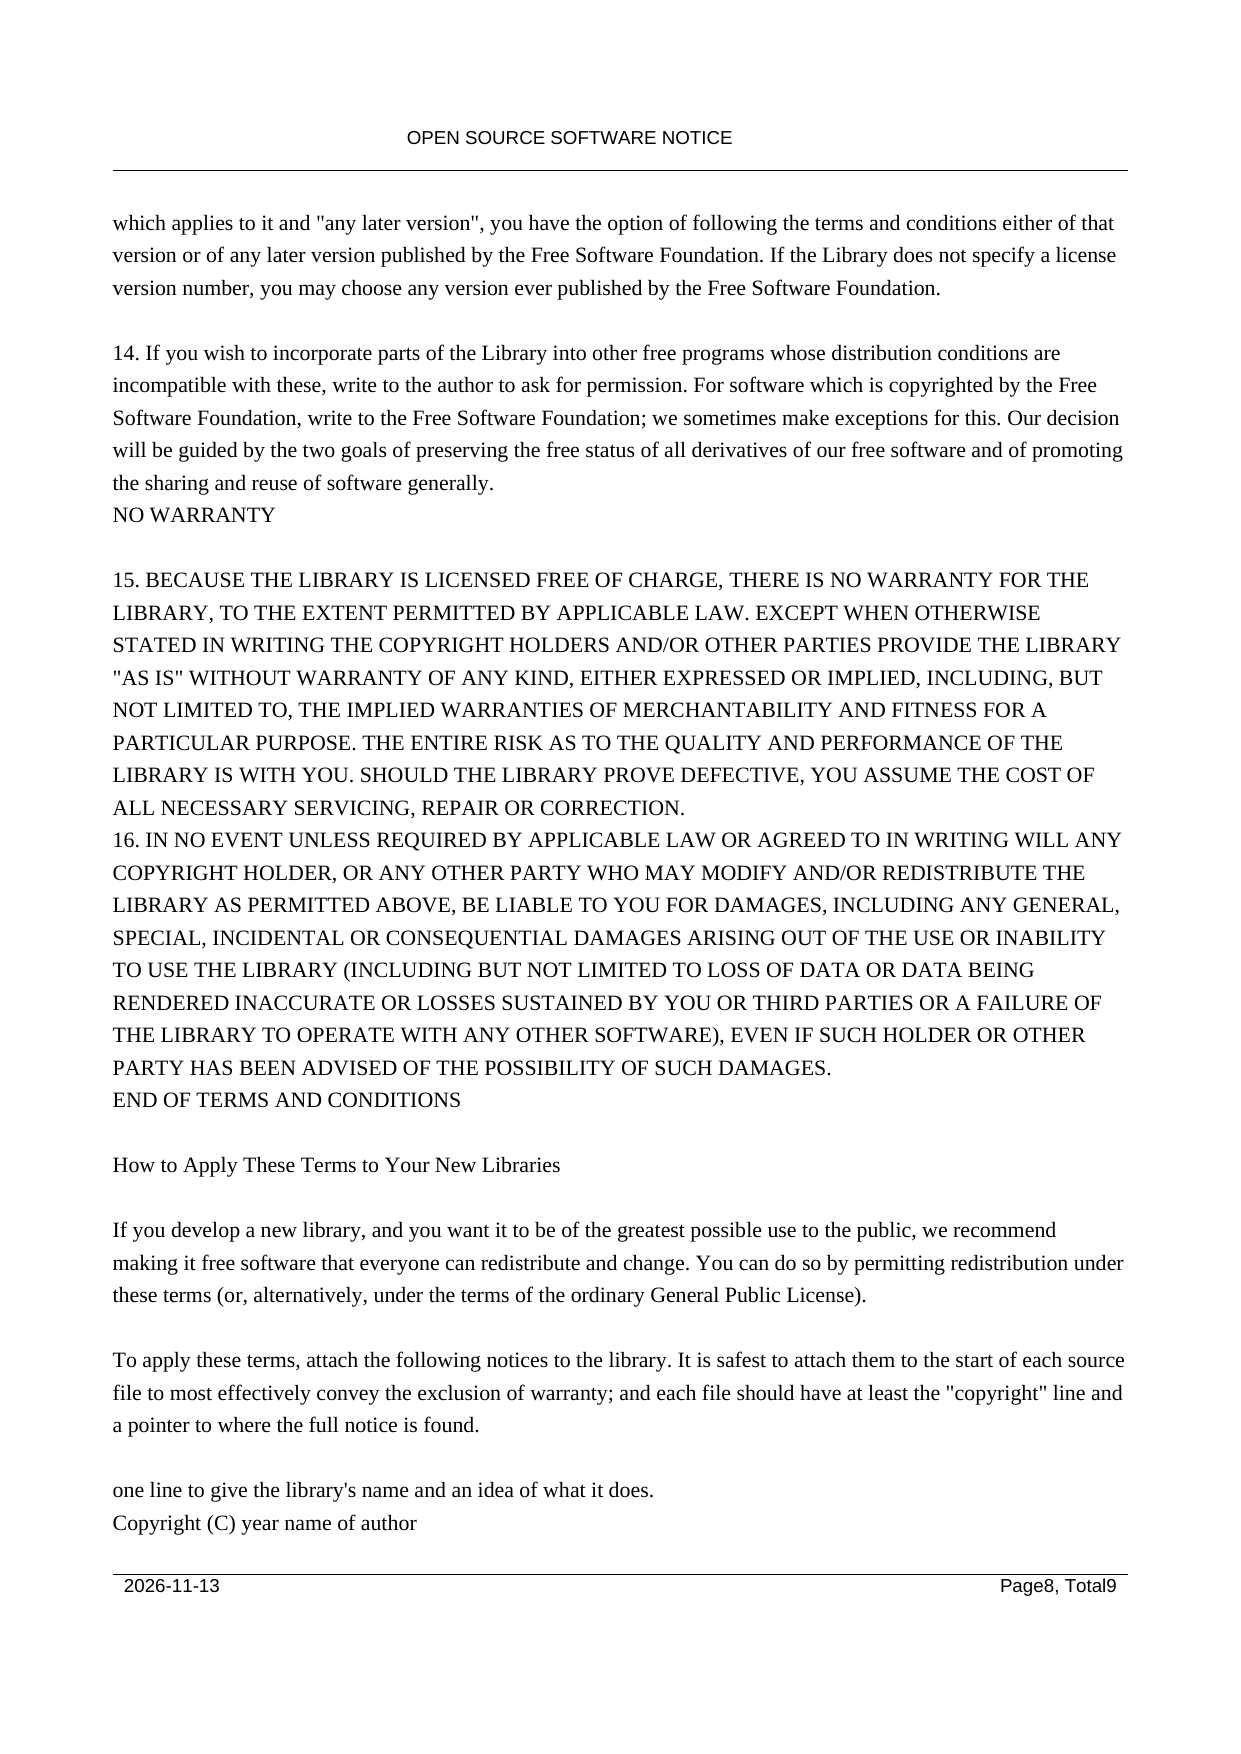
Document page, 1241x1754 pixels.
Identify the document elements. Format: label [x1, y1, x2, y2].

text [112, 206, 1128, 1539]
